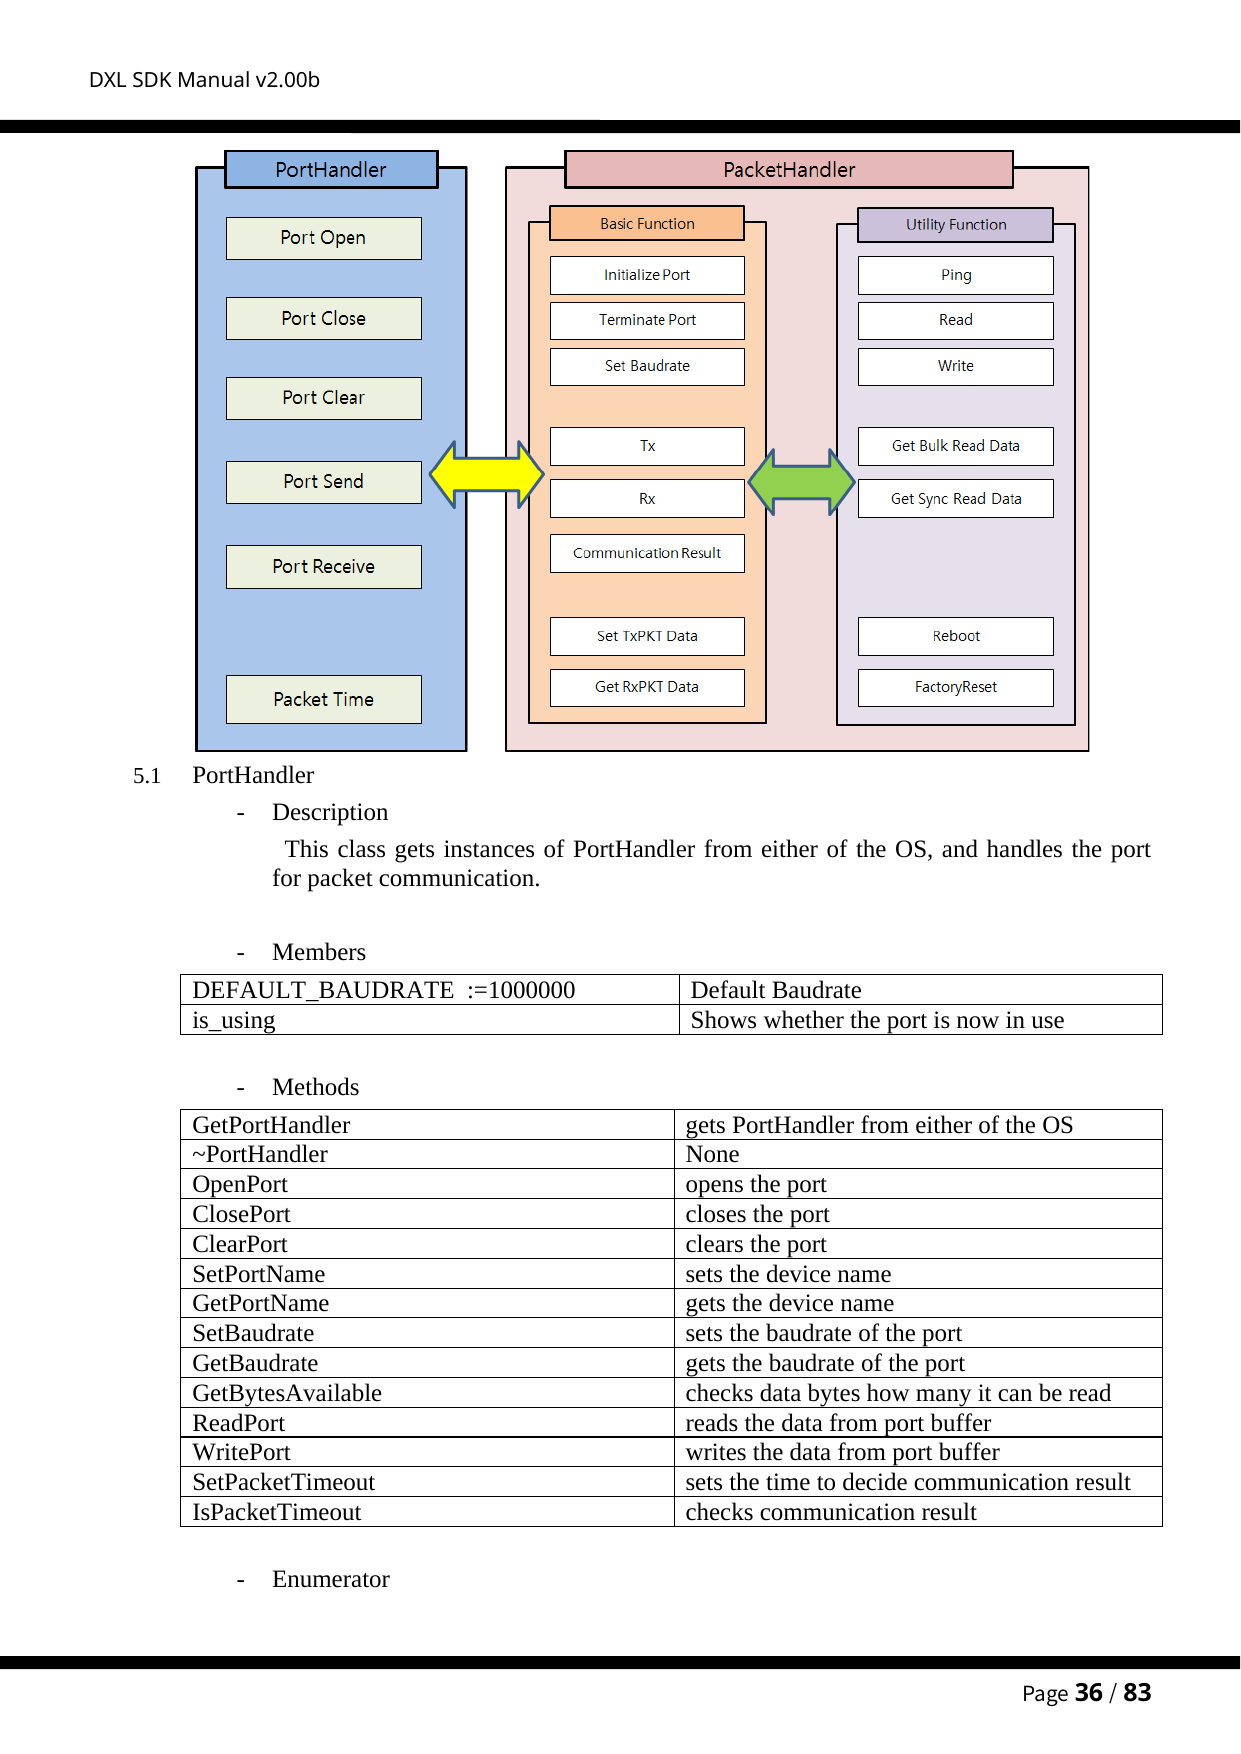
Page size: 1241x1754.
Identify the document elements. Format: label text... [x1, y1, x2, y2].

table_cell gets the device name [675, 1289, 1162, 1317]
list This class gets instances of PortHandler from either of the OS, and handles the port for packet communication. [272, 834, 1152, 891]
table_cell GetBytesAvailable [181, 1378, 674, 1407]
table_cell GetBaudrate [181, 1348, 674, 1377]
table_cell GetPortName [181, 1289, 674, 1317]
table_cell sets the device name [675, 1259, 1162, 1287]
table_header Default Baudrate [680, 975, 1162, 1004]
table_cell WritePort [181, 1438, 674, 1466]
table_cell reads the data from port buffer [675, 1408, 1162, 1436]
table_cell IsPacketTimeout [181, 1497, 674, 1526]
table_cell SetPortName [181, 1259, 674, 1287]
table_cell ClearPort [181, 1229, 674, 1258]
table_cell is_using [181, 1005, 679, 1033]
table_header GetPortHandler [181, 1110, 674, 1138]
table_cell checks data bytes how many it can be read [675, 1378, 1162, 1407]
list PortHandler [133, 760, 1152, 788]
list Members [236, 937, 1152, 966]
table_cell sets the time to decide communication result [675, 1467, 1162, 1496]
table_cell ReadPort [181, 1408, 674, 1436]
table_cell ClosePort [181, 1199, 674, 1228]
table_cell checks communication result [675, 1497, 1162, 1526]
table_cell closes the port [675, 1199, 1162, 1228]
table_cell Shows whether the port is now in use [680, 1005, 1162, 1033]
table_cell OpenPort [181, 1169, 674, 1198]
picture [195, 150, 1090, 752]
table_cell ~PortHandler [181, 1140, 674, 1168]
list Enumerator [236, 1564, 1152, 1593]
table_cell None [675, 1140, 1162, 1168]
list Methods [236, 1072, 1152, 1100]
table_cell SetPacketTimeout [181, 1467, 674, 1496]
list Description [236, 797, 1152, 826]
table_header DEFAULT_BAUDRATE :=1000000 [181, 975, 679, 1004]
table_cell clears the port [675, 1229, 1162, 1258]
table_cell opens the port [675, 1169, 1162, 1198]
table_header gets PortHandler from either of the OS [675, 1110, 1162, 1138]
table_cell sets the baudrate of the port [675, 1318, 1162, 1347]
table_cell SetBaudrate [181, 1318, 674, 1347]
table_cell writes the data from port buffer [675, 1438, 1162, 1466]
table_cell gets the baudrate of the port [675, 1348, 1162, 1377]
